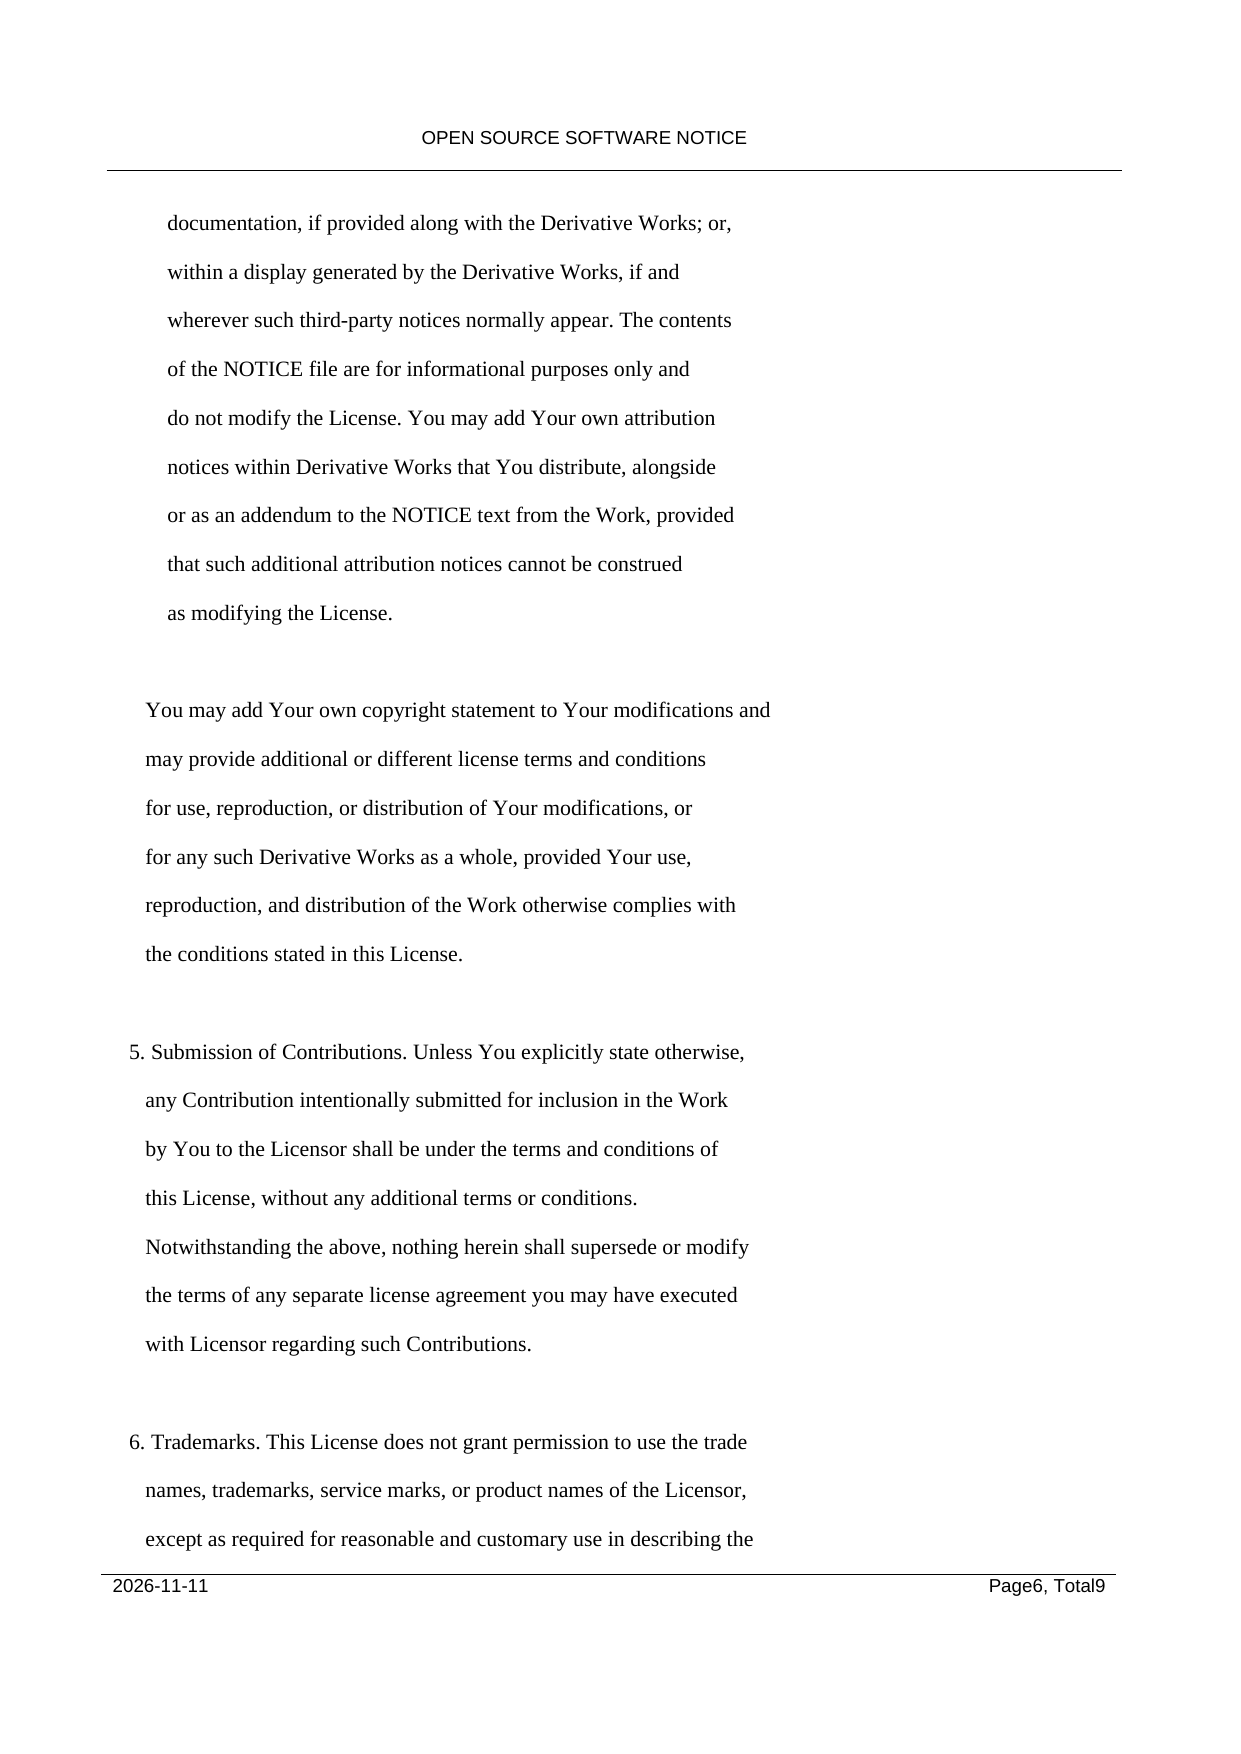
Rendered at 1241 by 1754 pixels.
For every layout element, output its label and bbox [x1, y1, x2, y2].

text [112, 206, 1128, 1555]
